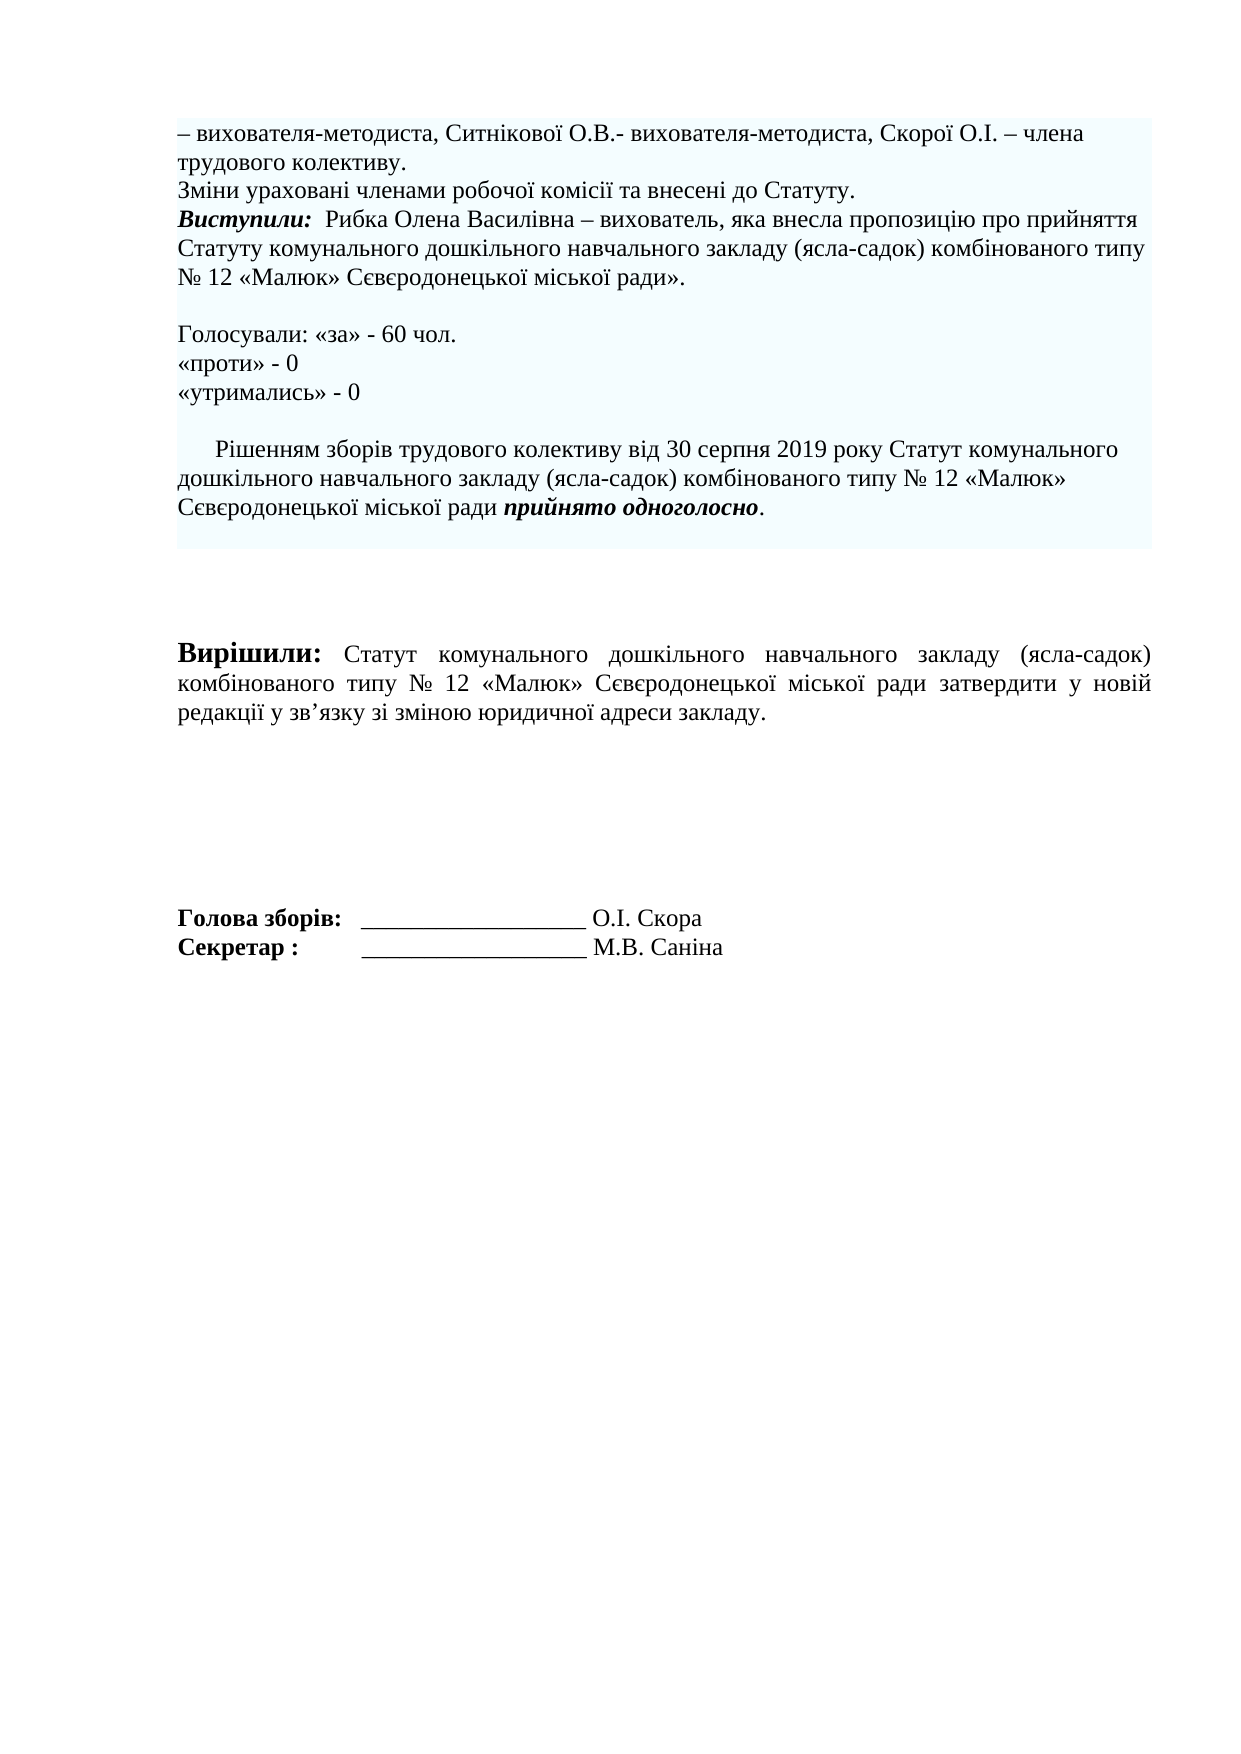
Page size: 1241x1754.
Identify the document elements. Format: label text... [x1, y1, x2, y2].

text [177, 118, 1152, 176]
text Голосували: «за» - 60 чол. [177, 319, 1152, 348]
text «утримались» - 0 [177, 377, 1152, 406]
text «проти» - 0 [177, 348, 1152, 377]
text Секретар : __________________ М.В. Саніна [177, 932, 1152, 961]
text Виступили: Рибка Олена Василівна – вихователь, яка внесла пропозицію про прийняття Статуту комунального дошкільного навчального закладу (ясла-садок) комбінованого типу № 12 «Малюк» Сєвєродонецької міської ради». [177, 204, 1152, 291]
text Зміни ураховані членами робочої комісії та внесені до Статуту. [177, 176, 1152, 204]
text Голова зборів: __________________ О.І. Скора [177, 903, 1152, 932]
text Вирішили: Статут комунального дошкільного навчального закладу (ясла-садок) комбінованого типу № 12 «Малюк» Сєвєродонецької міської ради затвердити у новій редакції у зв’язку зі зміною юридичної адреси закладу. [177, 635, 1152, 726]
text Рішенням зборів трудового колективу від 30 серпня 2019 року Статут комунального дошкільного навчального закладу (ясла-садок) комбінованого типу № 12 «Малюк» Сєвєродонецької міської ради прийнято одноголосно. [177, 434, 1152, 521]
